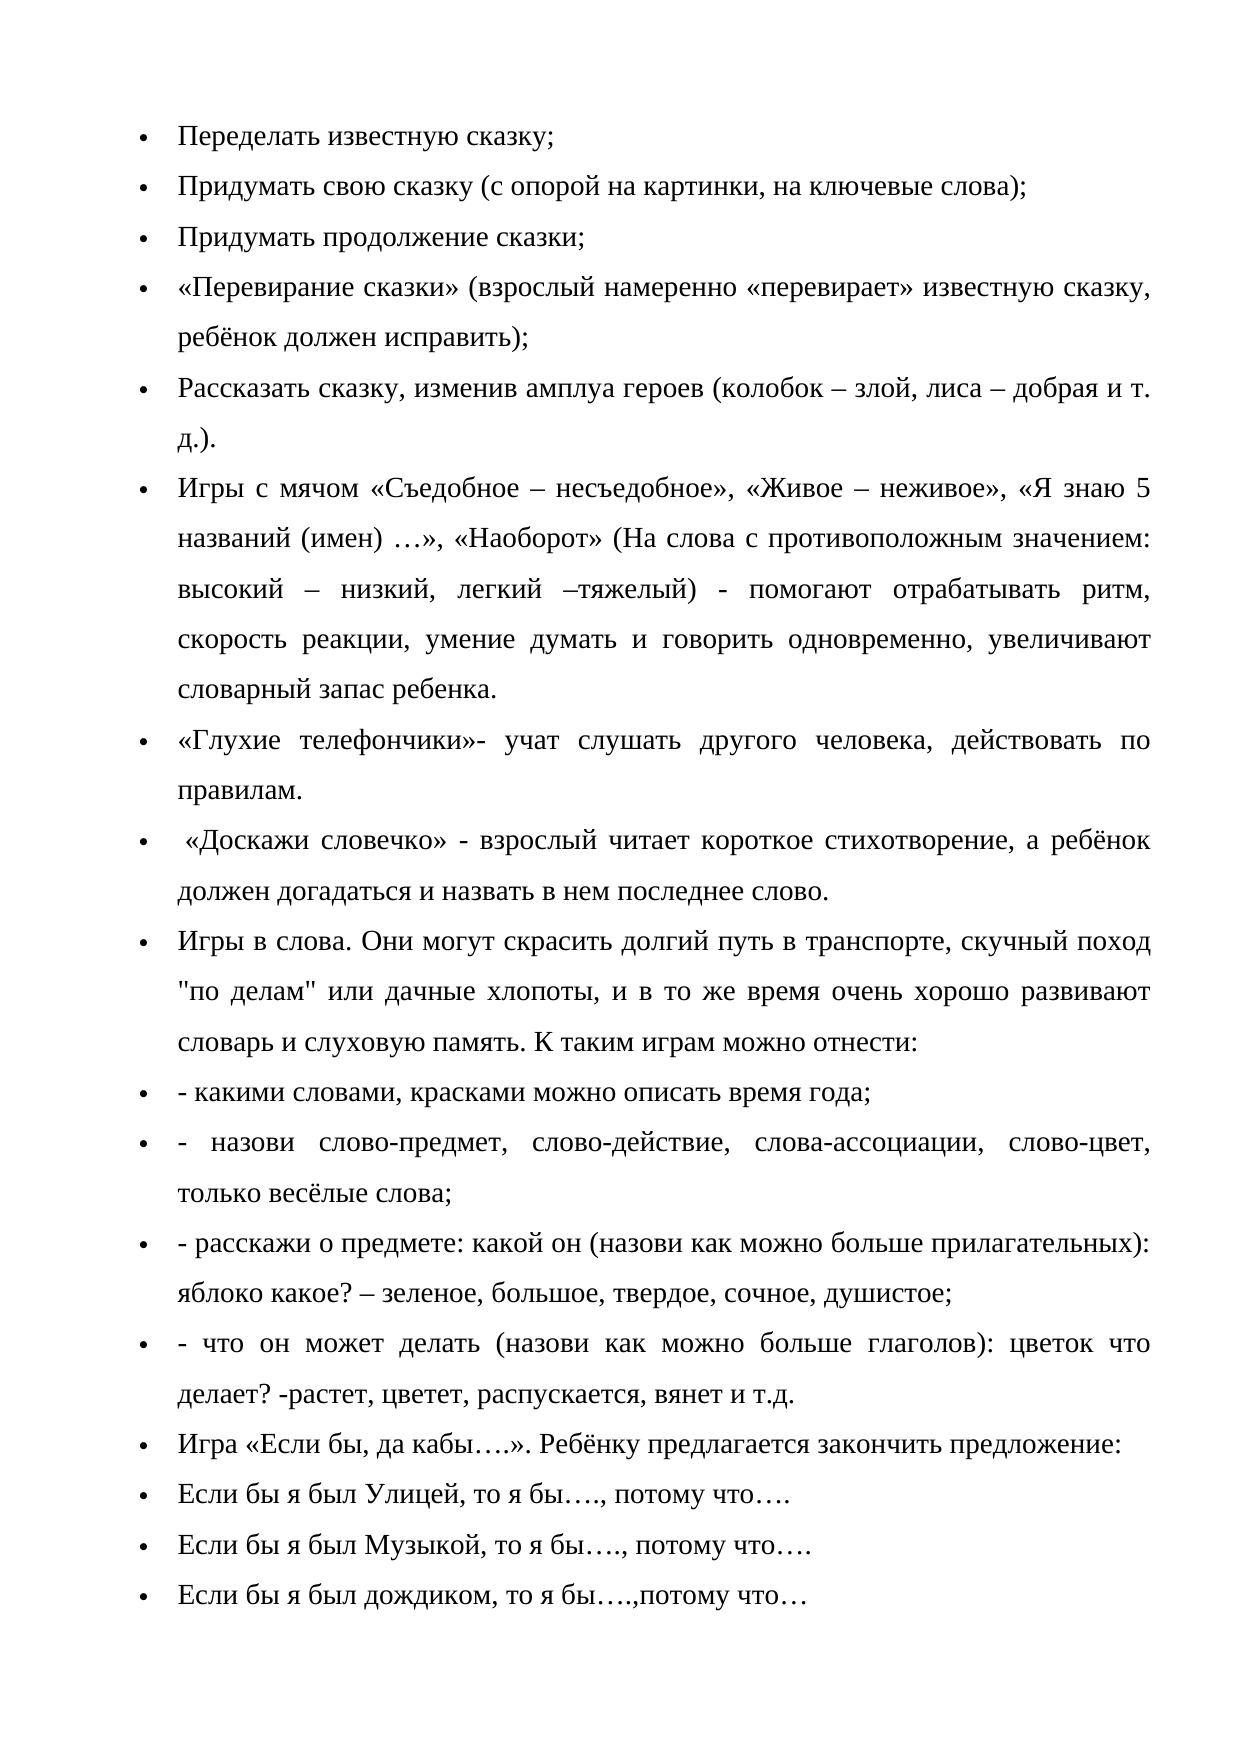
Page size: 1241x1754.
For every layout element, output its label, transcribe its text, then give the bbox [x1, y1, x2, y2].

list Придумать продолжение сказки; [140, 219, 1152, 252]
list Игра «Если бы, да кабы….». Ребёнку предлагается закончить предложение: [140, 1426, 1152, 1460]
list - расскажи о предмете: какой он (назови как можно больше прилагательных): яблоко какое? – зеленое, большое, твердое, сочное, душистое; [140, 1225, 1152, 1309]
list Если бы я был Улицей, то я бы…., потому что…. [140, 1477, 1152, 1510]
list Игры в слова. Они могут скрасить долгий путь в транспорте, скучный поход "по делам" или дачные хлопоты, и в то же время очень хорошо развивают словарь и слуховую память. К таким играм можно отнести: [140, 923, 1152, 1057]
list Переделать известную сказку; [140, 118, 1152, 152]
list Придумать свою сказку (с опорой на картинки, на ключевые слова); [140, 168, 1152, 202]
list Игры с мячом «Съедобное – несъедобное», «Живое – неживое», «Я знаю 5 названий (имен) …», «Наоборот» (На слова с противоположным значением: высокий – низкий, легкий –тяжелый) - помогают отрабатывать ритм, скорость реакции, умение думать и говорить одновременно, увеличивают словарный запас ребенка. [140, 470, 1152, 705]
list «Глухие телефончики»- учат слушать другого человека, действовать по правилам. [140, 722, 1152, 806]
list Если бы я был дождиком, то я бы….,потому что… [140, 1577, 1152, 1611]
list «Доскажи словечко» - взрослый читает короткое стихотворение, а ребёнок должен догадаться и назвать в нем последнее слово. [140, 822, 1152, 906]
list «Перевирание сказки» (взрослый намеренно «перевирает» известную сказку, ребёнок должен исправить); [140, 269, 1152, 353]
list - что он может делать (назови как можно больше глаголов): цветок что делает? -растет, цветет, распускается, вянет и т.д. [140, 1326, 1152, 1409]
list - назови слово-предмет, слово-действие, слова-ассоциации, слово-цвет, только весёлые слова; [140, 1124, 1152, 1208]
list Рассказать сказку, изменив амплуа героев (колобок – злой, лиса – добрая и т. д.). [140, 370, 1152, 453]
list - какими словами, красками можно описать время года; [140, 1074, 1152, 1108]
list Если бы я был Музыкой, то я бы…., потому что…. [140, 1527, 1152, 1560]
